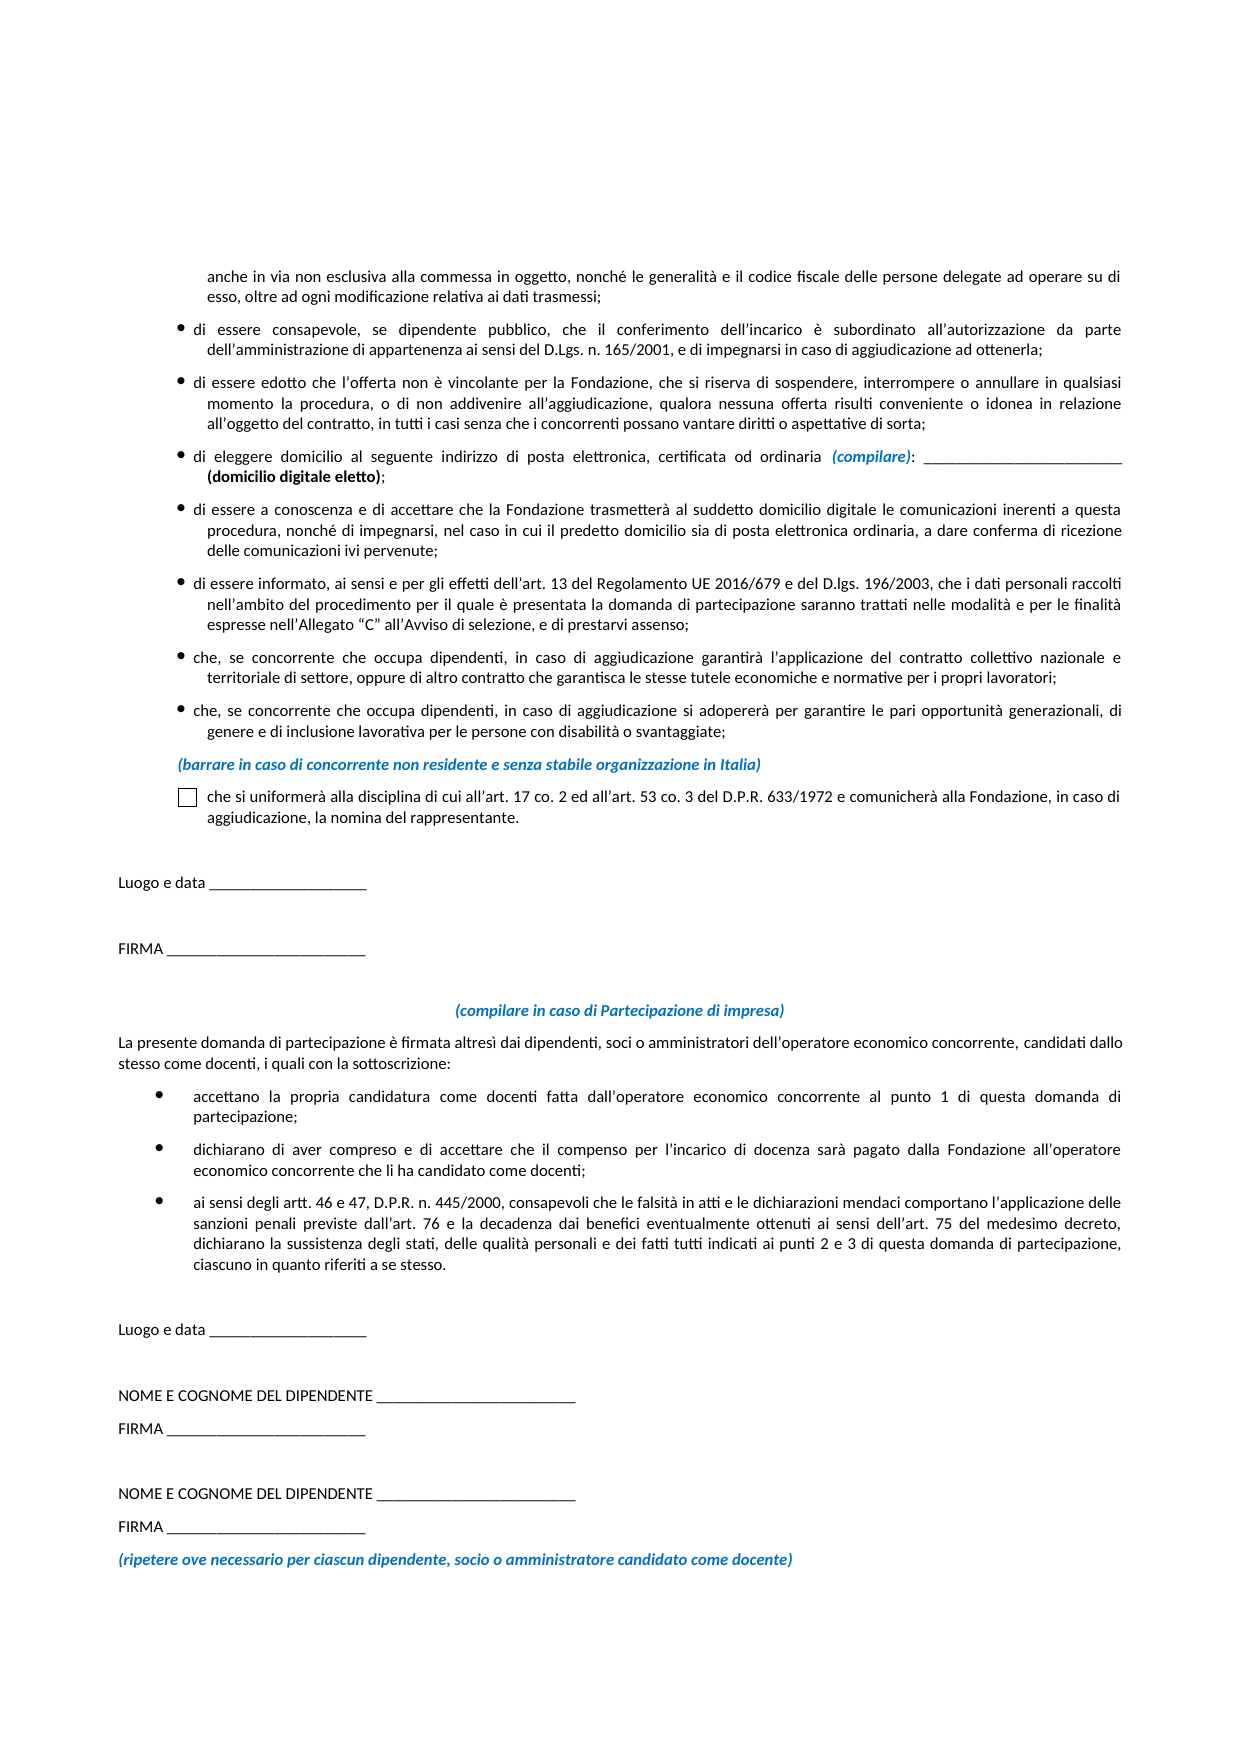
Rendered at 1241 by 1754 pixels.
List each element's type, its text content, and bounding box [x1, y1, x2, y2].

text Luogo e data ___________________ [118, 1319, 1123, 1340]
list di eleggere domicilio al seguente indirizzo di posta elettronica, certificata od ordinaria (compilare): ________________________ (domicilio digitale eletto); [177, 446, 1123, 487]
text FIRMA ________________________ [118, 938, 1123, 959]
text Luogo e data ___________________ [118, 873, 1123, 893]
text FIRMA ________________________ [118, 1418, 1123, 1438]
list di essere edotto che l’offerta non è vincolante per la Fondazione, che si riserva di sospendere, interrompere o annullare in qualsiasi momento la procedura, o di non addivenire all’aggiudicazione, qualora nessuna offerta risulti conveniente o idonea in relazione all’oggetto del contratto, in tutti i casi senza che i concorrenti possano vantare diritti o aspettative di sorta; [177, 372, 1123, 434]
text NOME E COGNOME DEL DIPENDENTE ________________________ [118, 1484, 1123, 1504]
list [177, 266, 1123, 306]
list di essere consapevole, se dipendente pubblico, che il conferimento dell’incarico è subordinato all’autorizzazione da parte dell’amministrazione di appartenenza ai sensi del D.Lgs. n. 165/2001, e di impegnarsi in caso di aggiudicazione ad ottenerla; [177, 319, 1123, 360]
text (barrare in caso di concorrente non residente e senza stabile organizzazione in Italia) [177, 754, 1123, 774]
list che, se concorrente che occupa dipendenti, in caso di aggiudicazione garantirà l’applicazione del contratto collettivo nazionale e territoriale di settore, oppure di altro contratto che garantisca le stesse tutele economiche e normative per i propri lavoratori; [177, 647, 1123, 688]
list ai sensi degli artt. 46 e 47, D.P.R. n. 445/2000, consapevoli che le falsità in atti e le dichiarazioni mendaci comportano l’applicazione delle sanzioni penali previste dall’art. 76 e la decadenza dai benefici eventualmente ottenuti ai sensi dell’art. 75 del medesimo decreto, dichiarano la sussistenza degli stati, delle qualità personali e dei fatti tutti indicati ai punti 2 e 3 di questa domanda di partecipazione, ciascuno in quanto riferiti a se stesso. [156, 1193, 1123, 1274]
list che, se concorrente che occupa dipendenti, in caso di aggiudicazione si adopererà per garantire le pari opportunità generazionali, di genere e di inclusione lavorativa per le persone con disabilità o svantaggiate; [177, 701, 1123, 741]
list di essere a conoscenza e di accettare che la Fondazione trasmetterà al suddetto domicilio digitale le comunicazioni inerenti a questa procedura, nonché di impegnarsi, nel caso in cui il predetto domicilio sia di posta elettronica ordinaria, a dare conferma di ricezione delle comunicazioni ivi pervenute; [177, 499, 1123, 561]
text (compilare in caso di Partecipazione di impresa) [118, 1000, 1123, 1020]
text che si uniformerà alla disciplina di cui all’art. 17 co. 2 ed all’art. 53 co. 3 del D.P.R. 633/1972 e comunicherà alla Fondazione, in caso di aggiudicazione, la nomina del rappresentante. [177, 787, 1123, 827]
text La presente domanda di partecipazione è firmata altresì dai dipendenti, soci o amministratori dell’operatore economico concorrente, candidati dallo stesso come docenti, i quali con la sottoscrizione: [118, 1033, 1123, 1073]
text (ripetere ove necessario per ciascun dipendente, socio o amministratore candidato come docente) [118, 1549, 1123, 1569]
list di essere informato, ai sensi e per gli effetti dell’art. 13 del Regolamento UE 2016/679 e del D.lgs. 196/2003, che i dati personali raccolti nell’ambito del procedimento per il quale è presentata la domanda di partecipazione saranno trattati nelle modalità e per le finalità espresse nell’Allegato “C” all’Avviso di selezione, e di prestarvi assenso; [177, 573, 1123, 634]
text NOME E COGNOME DEL DIPENDENTE ________________________ [118, 1385, 1123, 1406]
list dichiarano di aver compreso e di accettare che il compenso per l’incarico di docenza sarà pagato dalla Fondazione all’operatore economico concorrente che li ha candidato come docenti; [156, 1139, 1123, 1180]
list accettano la propria candidatura come docenti fatta dall’operatore economico concorrente al punto 1 di questa domanda di partecipazione; [156, 1086, 1123, 1127]
text FIRMA ________________________ [118, 1516, 1123, 1537]
